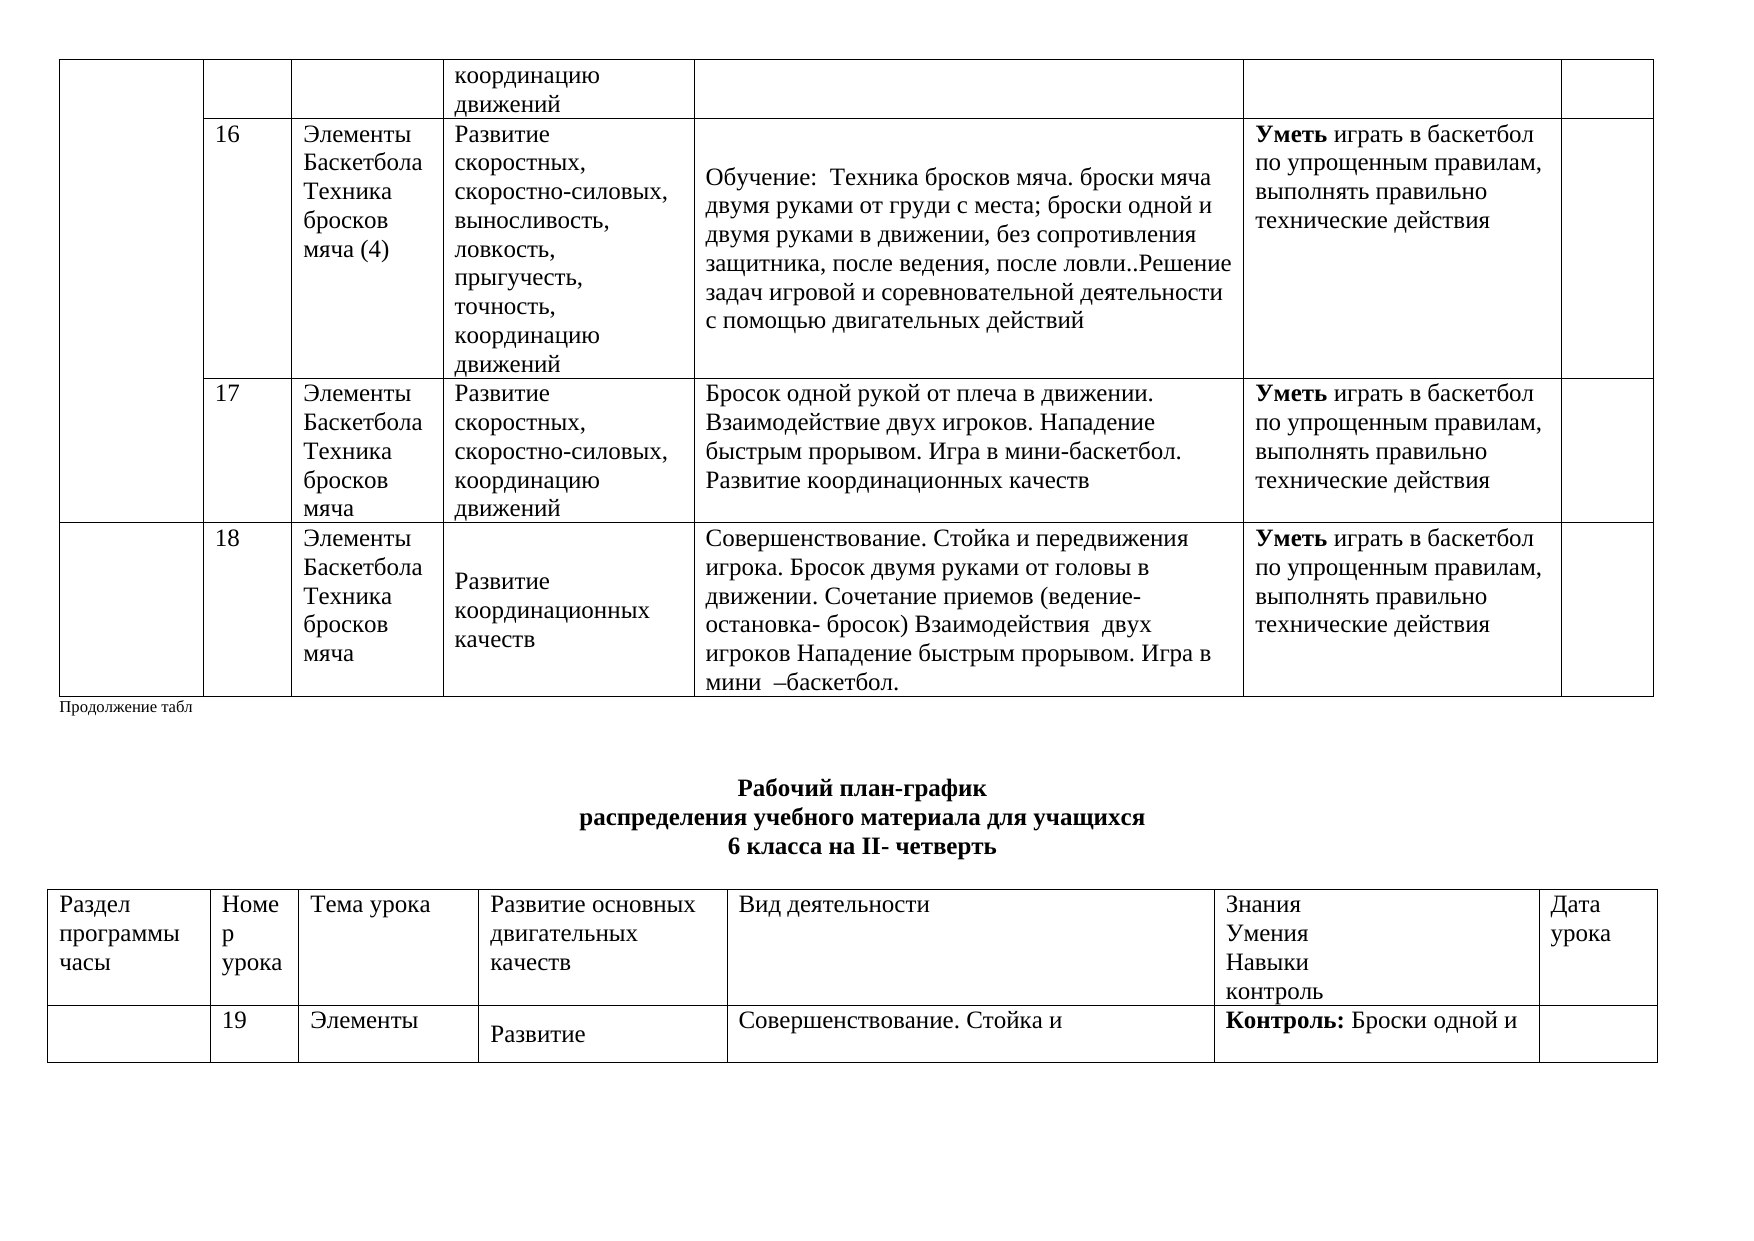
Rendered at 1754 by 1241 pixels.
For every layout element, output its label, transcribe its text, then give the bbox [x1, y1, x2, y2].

table_cell Развитие координационных качеств [444, 523, 694, 696]
table_header Номер урока [211, 890, 298, 1004]
text распределения учебного материала для учащихся [59, 802, 1665, 831]
table_cell 16 [204, 119, 291, 377]
table_cell 19 [211, 1006, 298, 1062]
table_header Знания Умения Навыки контроль [1215, 890, 1539, 1004]
table_header Тема урока [299, 890, 478, 1004]
table_cell [1562, 60, 1653, 118]
table_cell Развитие скоростных, скоростно-силовых, выносливость, ловкость, прыгучесть, точность, координацию движений [444, 119, 694, 377]
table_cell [1244, 60, 1561, 118]
table_cell Развитие скоростных, скоростно-силовых, координацию движений [444, 379, 694, 522]
table_cell [1562, 119, 1653, 377]
table_header Вид деятельности [728, 890, 1214, 1004]
table_cell Уметь играть в баскетбол по упрощенным правилам, выполнять правильно технические действия [1244, 379, 1561, 522]
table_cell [292, 60, 443, 118]
table_cell [60, 523, 203, 696]
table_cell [728, 1006, 1214, 1062]
table_cell Обучение: Техника бросков мяча. броски мяча двумя руками от груди с места; броски одной и двумя руками в движении, без сопротивления защитника, после ведения, после ловли..Решение задач игровой и соревновательной деятельности с помощью двигательных действий [695, 119, 1243, 377]
text Продолжение табл [59, 697, 1665, 716]
table_cell 15 [204, 60, 291, 118]
table_cell [1562, 379, 1653, 522]
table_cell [299, 1006, 478, 1062]
table_cell [48, 1006, 210, 1062]
table_cell Элементы Баскетбола Техника бросков мяча [292, 379, 443, 522]
table_cell [1540, 1006, 1657, 1062]
table_cell 17 [204, 379, 291, 522]
text 6 класса на II- четверть [59, 831, 1665, 860]
table_header Раздел программы часы [48, 890, 210, 1004]
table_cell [1215, 1006, 1539, 1062]
table_cell 18 [204, 523, 291, 696]
table_header Дата урока [1540, 890, 1657, 1004]
text Рабочий план-график [59, 773, 1665, 802]
table_header Развитие основных двигательных качеств [479, 890, 727, 1004]
table_cell Бросок одной рукой от плеча в движении. Взаимодействие двух игроков. Нападение быстрым прорывом. Игра в мини-баскетбол. Развитие координационных качеств [695, 379, 1243, 522]
table_cell Уметь играть в баскетбол по упрощенным правилам, выполнять правильно технические действия [1244, 523, 1561, 696]
table_cell Уметь играть в баскетбол по упрощенным правилам, выполнять правильно технические действия [1244, 119, 1561, 377]
table_cell Элементы Баскетбола Техника бросков мяча (4) [292, 119, 443, 377]
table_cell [479, 1006, 727, 1062]
table_cell Совершенствование. Стойка и передвижения игрока. Бросок двумя руками от головы в движении. Сочетание приемов (ведение- остановка- бросок) Взаимодействия двух игроков Нападение быстрым прорывом. Игра в мини –баскетбол. [695, 523, 1243, 696]
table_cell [695, 60, 1243, 118]
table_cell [444, 60, 694, 118]
table_cell Элементы Баскетбола Техника бросков мяча [292, 523, 443, 696]
table_cell [1562, 523, 1653, 696]
